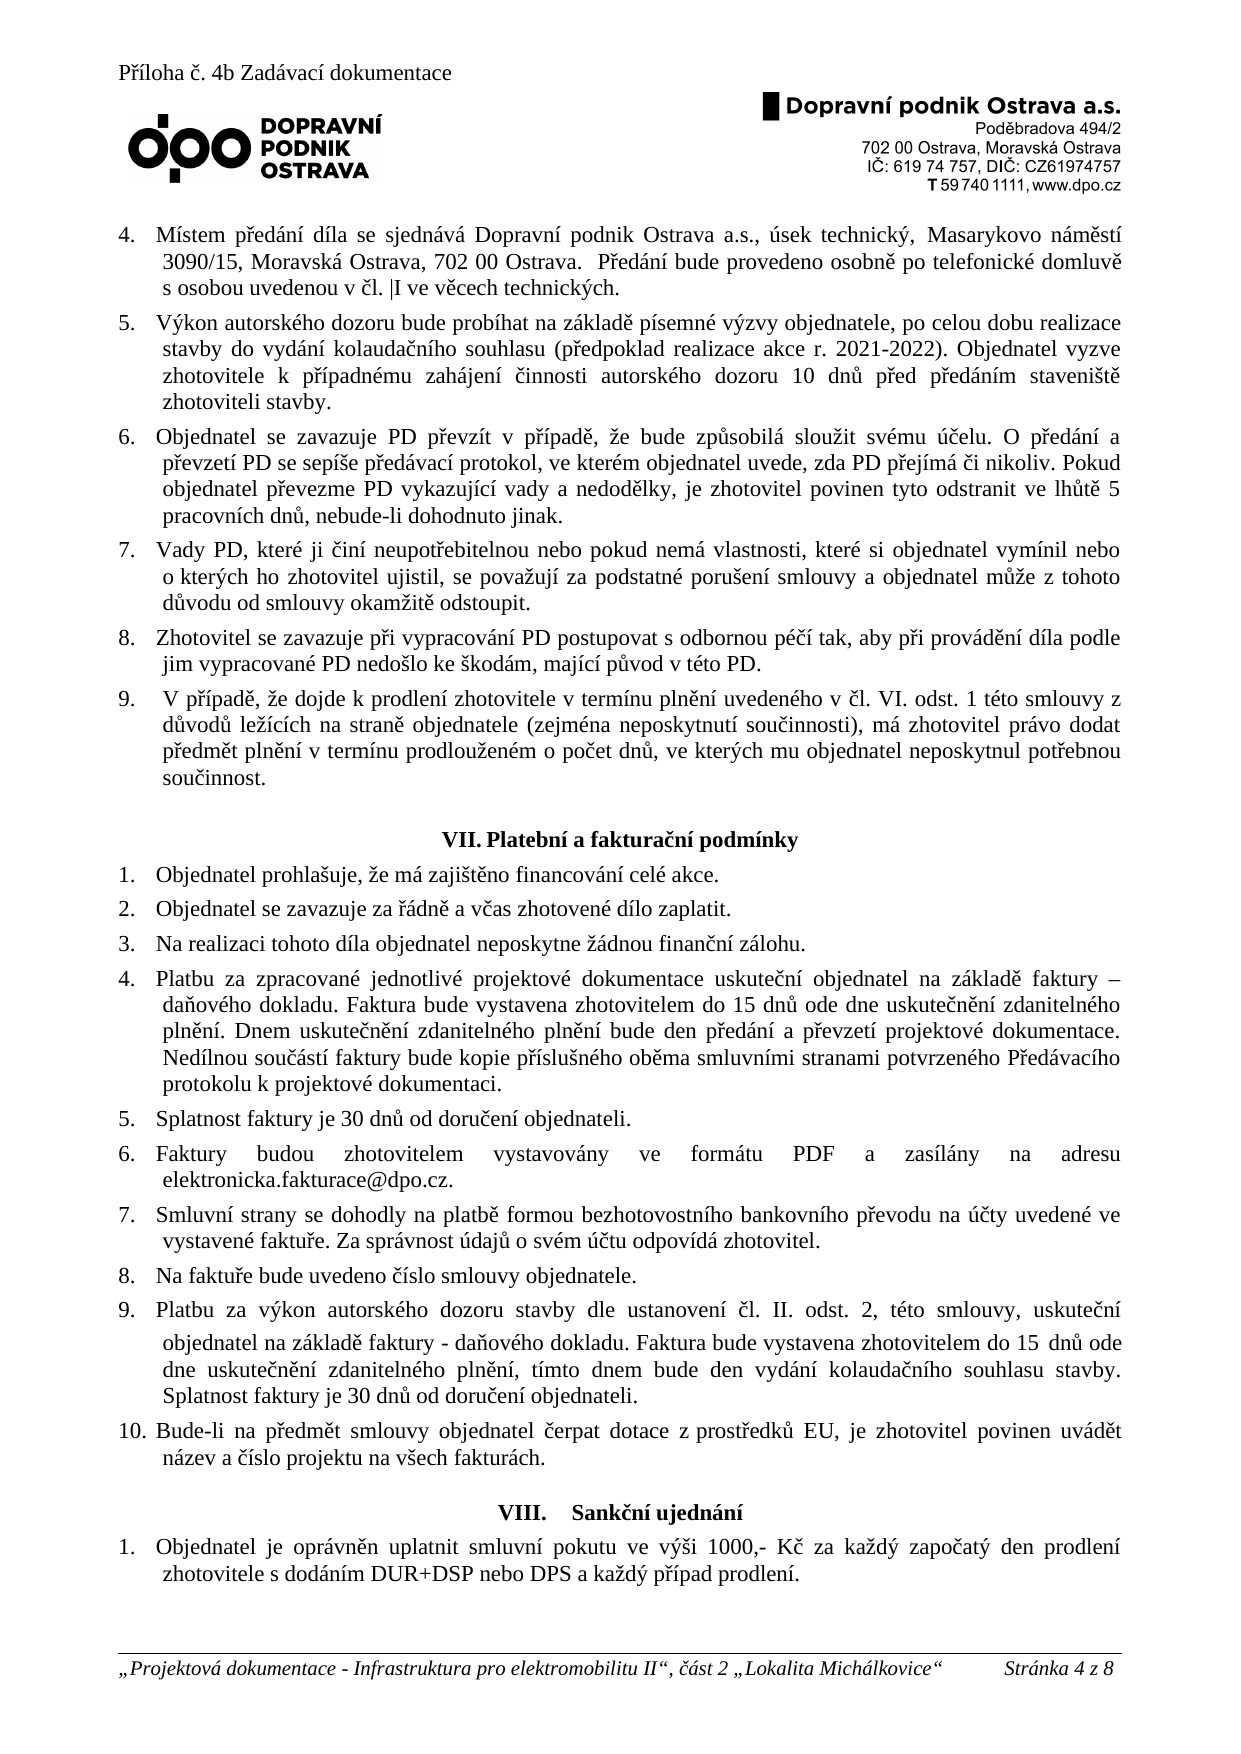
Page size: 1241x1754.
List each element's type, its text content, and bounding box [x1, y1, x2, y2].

subtitle Výkon autorského dozoru bude probíhat na základě písemné výzvy objednatele, po celou dobu realizace stavby do vydání kolaudačního souhlasu (předpoklad realizace akce r. 2021-2022). Objednatel vyzve zhotovitele k případnému zahájení činnosti autorského dozoru 10 dnů před předáním staveniště zhotoviteli stavby. [118, 309, 1122, 414]
subtitle Zhotovitel se zavazuje při vypracování PD postupovat s odbornou péčí tak, aby při provádění díla podle jim vypracované PD nedošlo ke škodám, mající původ v této PD. [118, 624, 1122, 677]
subtitle Objednatel je oprávněn uplatnit smluvní pokutu ve výši 1000,- Kč za každý započatý den prodlení zhotovitele s dodáním DUR+DSP nebo DPS a každý případ prodlení. [118, 1533, 1122, 1586]
subtitle Vady PD, které ji činí neupotřebitelnou nebo pokud nemá vlastnosti, které si objednatel vymínil nebo o kterých ho zhotovitel ujistil, se považují za podstatné porušení smlouvy a objednatel může z tohoto důvodu od smlouvy okamžitě odstoupit. [118, 536, 1122, 616]
subtitle Na realizaci tohoto díla objednatel neposkytne žádnou finanční zálohu. [118, 930, 1122, 956]
subtitle Platbu za výkon autorského dozoru stavby dle ustanovení čl. II. odst. 2, této smlouvy, uskuteční objednatel na základě faktury - daňového dokladu. Faktura bude vystavena zhotovitelem do 15 dnů ode dne uskutečnění zdanitelného plnění, tímto dnem bude den vydání kolaudačního souhlasu stavby. Splatnost faktury je 30 dnů od doručení objednateli. [118, 1296, 1122, 1409]
subtitle Splatnost faktury je 30 dnů od doručení objednateli. [118, 1105, 1122, 1131]
subtitle Objednatel se zavazuje PD převzít v případě, že bude způsobilá sloužit svému účelu. O předání a převzetí PD se sepíše předávací protokol, ve kterém objednatel uvede, zda PD přejímá či nikoliv. Pokud objednatel převezme PD vykazující vady a nedodělky, je zhotovitel povinen tyto odstranit ve lhůtě 5 pracovních dnů, nebude-li dohodnuto jinak. [118, 423, 1122, 528]
subtitle Objednatel prohlašuje, že má zajištěno financování celé akce. [118, 861, 1122, 887]
subtitle Smluvní strany se dohodly na platbě formou bezhotovostního bankovního převodu na účty uvedené ve vystavené faktuře. Za správnost údajů o svém účtu odpovídá zhotovitel. [118, 1201, 1122, 1253]
list Platební a fakturační podmínky [118, 826, 1122, 852]
picture [128, 114, 383, 183]
subtitle Objednatel se zavazuje za řádně a včas zhotovené dílo zaplatit. [118, 895, 1122, 922]
subtitle Bude-li na předmět smlouvy objednatel čerpat dotace z prostředků EU, je zhotovitel povinen uvádět název a číslo projektu na všech fakturách. [118, 1417, 1122, 1470]
subtitle Na faktuře bude uvedeno číslo smlouvy objednatele. [118, 1262, 1122, 1288]
picture [762, 92, 1121, 194]
subtitle V případě, že dojde k prodlení zhotovitele v termínu plnění uvedeného v čl. VI. odst. 1 této smlouvy z důvodů ležících na straně objednatele (zejména neposkytnutí součinnosti), má zhotovitel právo dodat předmět plnění v termínu prodlouženém o počet dnů, ve kterých mu objednatel neposkytnul potřebnou součinnost. [118, 685, 1122, 790]
subtitle Místem předání díla se sjednává Dopravní podnik Ostrava a.s., úsek technický, Masarykovo náměstí 3090/15, Moravská Ostrava, 702 00 Ostrava. Předání bude provedeno osobně po telefonické domluvě s osobou uvedenou v čl. |I ve věcech technických. [118, 222, 1122, 301]
subtitle Faktury budou zhotovitelem vystavovány ve formátu PDF a zasílány na adresu elektronicka.fakturace@dpo.cz. [118, 1139, 1122, 1192]
list Sankční ujednání [118, 1499, 1122, 1525]
subtitle Platbu za zpracované jednotlivé projektové dokumentace uskuteční objednatel na základě faktury – daňového dokladu. Faktura bude vystavena zhotovitelem do 15 dnů ode dne uskutečnění zdanitelného plnění. Dnem uskutečnění zdanitelného plnění bude den předání a převzetí projektové dokumentace. Nedílnou součástí faktury bude kopie příslušného oběma smluvními stranami potvrzeného Předávacího protokolu k projektové dokumentaci. [118, 965, 1122, 1097]
